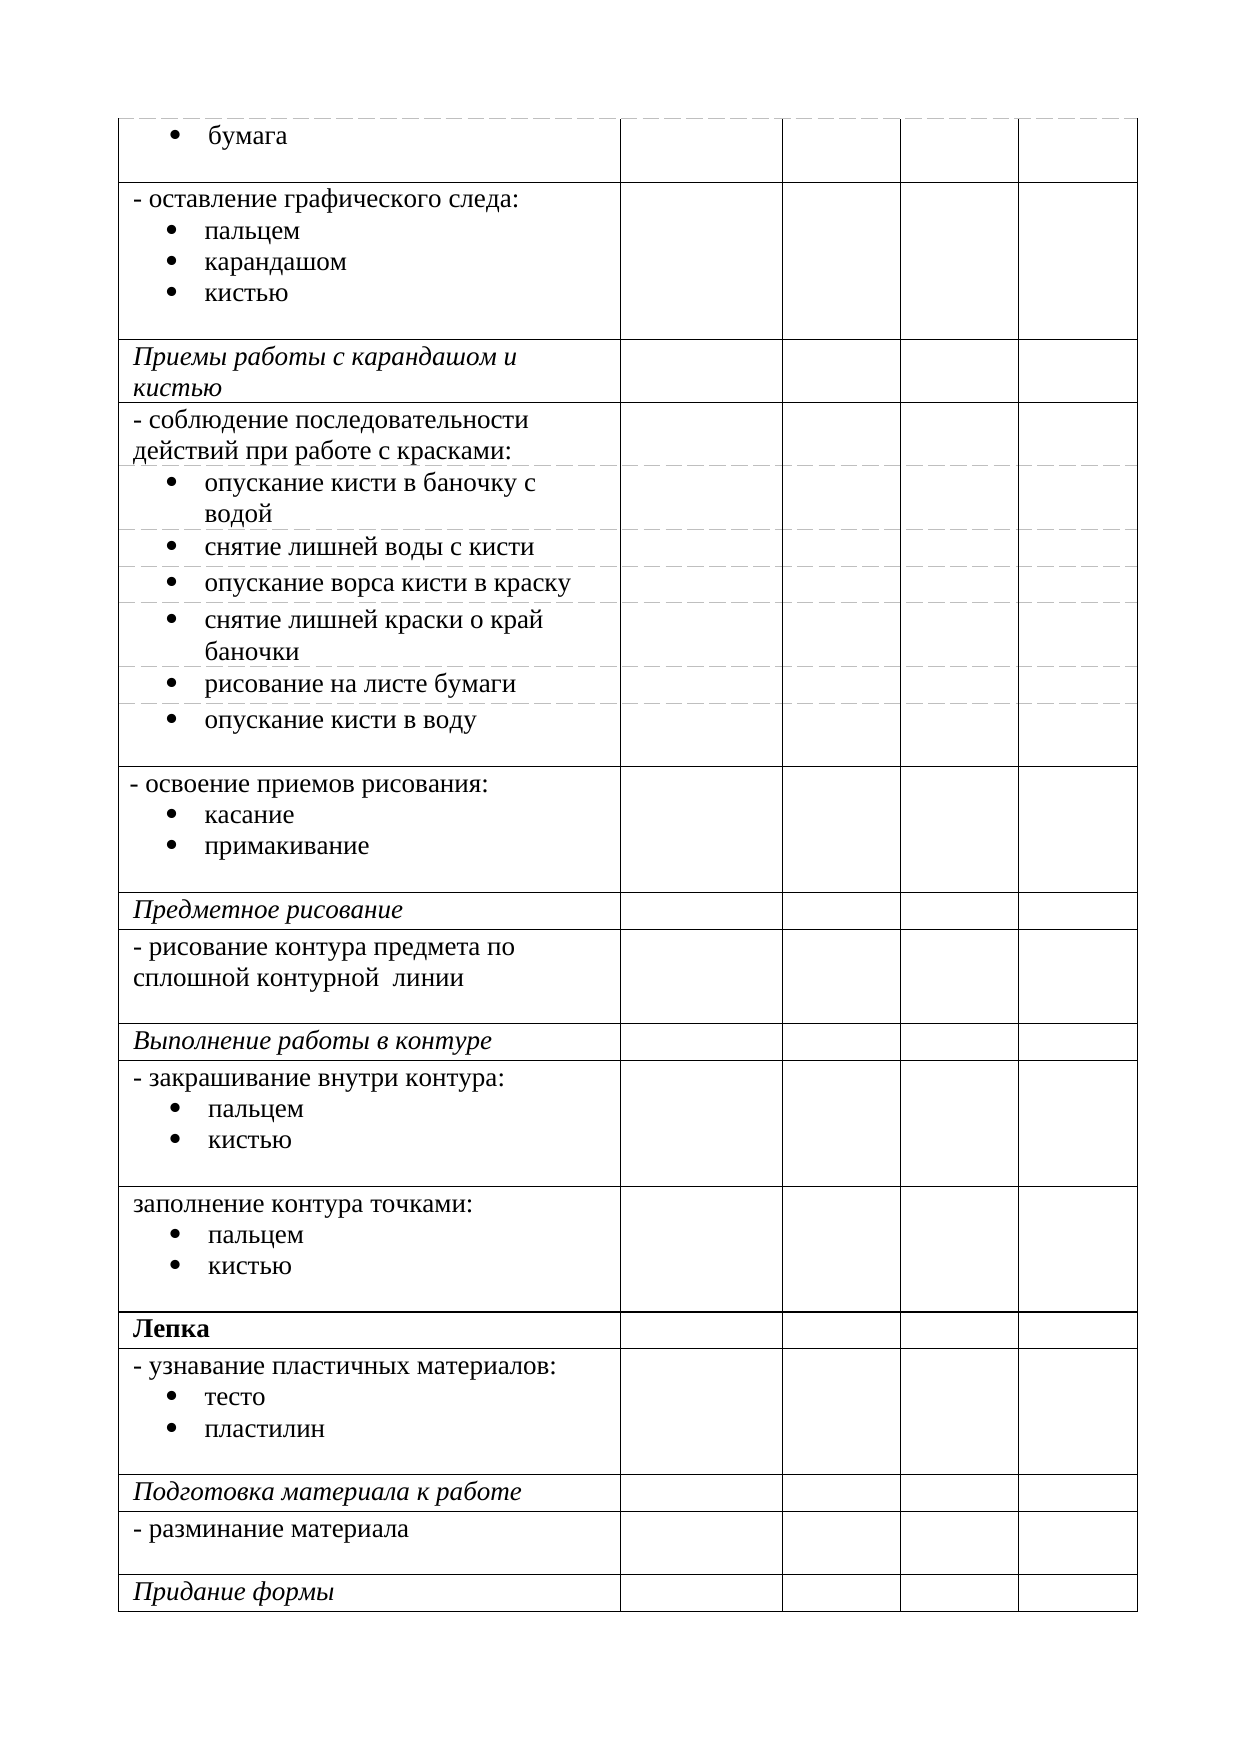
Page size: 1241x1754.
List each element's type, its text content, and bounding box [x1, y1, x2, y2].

table_cell - освоение приемов рисования: касание примакивание [119, 767, 620, 892]
table_cell [783, 1475, 900, 1511]
table_cell [1019, 703, 1137, 766]
table_cell [1019, 465, 1137, 529]
table_cell [783, 602, 900, 666]
table_cell [1019, 1475, 1137, 1511]
table_cell [1019, 1512, 1137, 1574]
table_cell [901, 1061, 1018, 1186]
table_cell [1019, 602, 1137, 666]
table_cell - разминание материала [119, 1512, 620, 1574]
table_cell заполнение контура точками: пальцем кистью [119, 1187, 620, 1311]
table_cell [1019, 1313, 1137, 1348]
table_cell - рисование контура предмета по сплошной контурной линии [119, 930, 620, 1023]
table_cell [1019, 403, 1137, 465]
table_cell [783, 465, 900, 529]
table_cell Придание формы [119, 1575, 620, 1611]
table_cell опускание кисти в баночку с водой [119, 465, 620, 529]
table_cell [1019, 340, 1137, 402]
table_cell Приемы работы с карандашом и кистью [119, 340, 620, 402]
table_cell [901, 1313, 1018, 1348]
table_cell [1019, 183, 1137, 339]
table_cell [1019, 1575, 1137, 1611]
table_cell [621, 1349, 782, 1474]
table_cell [783, 183, 900, 339]
table_cell [901, 340, 1018, 402]
table_cell [621, 403, 782, 465]
table_cell [1019, 893, 1137, 928]
table_cell [901, 403, 1018, 465]
table_cell [621, 465, 782, 529]
table_cell - оставление графического следа: пальцем карандашом кистью [119, 183, 620, 339]
table_cell [621, 529, 782, 566]
table_cell [901, 602, 1018, 666]
table_cell Предметное рисование [119, 893, 620, 928]
table_cell [621, 566, 782, 602]
table_cell [783, 566, 900, 602]
table_cell [783, 893, 900, 928]
table_cell [783, 930, 900, 1023]
table_cell [1019, 1187, 1137, 1311]
table_cell [783, 767, 900, 892]
table_cell [901, 1024, 1018, 1060]
table_cell [783, 1575, 900, 1611]
table_cell [783, 118, 901, 182]
table_cell [1019, 930, 1137, 1023]
table_cell [1019, 1061, 1137, 1186]
table_cell [901, 465, 1018, 529]
table_cell [901, 703, 1018, 766]
table_cell [621, 666, 782, 702]
table_cell [783, 1061, 900, 1186]
table_cell [783, 1512, 900, 1574]
table_cell [783, 403, 900, 465]
table_cell [901, 1575, 1018, 1611]
table_cell [901, 566, 1018, 602]
table_cell Выполнение работы в контуре [119, 1024, 620, 1060]
table_cell [1019, 566, 1137, 602]
table_cell [621, 767, 782, 892]
table_cell [621, 930, 782, 1023]
table_cell [621, 183, 782, 339]
table_cell [621, 1475, 782, 1511]
table_cell [1019, 1024, 1137, 1060]
table_cell [621, 1575, 782, 1611]
table_cell [1019, 529, 1137, 566]
table_cell - узнавание пластичных материалов: тесто пластилин [119, 1349, 620, 1474]
table_cell рисование на листе бумаги [119, 666, 620, 702]
table_cell [1019, 666, 1137, 702]
table_cell [901, 529, 1018, 566]
table_cell - соблюдение последовательности действий при работе с красками: [119, 403, 620, 465]
table_cell [621, 893, 782, 928]
table_cell [901, 1475, 1018, 1511]
table_cell [783, 340, 900, 402]
table_cell Лепка [119, 1313, 620, 1348]
table_cell [621, 118, 782, 182]
table_cell - закрашивание внутри контура: пальцем кистью [119, 1061, 620, 1186]
table_cell [621, 1313, 782, 1348]
table_cell [901, 666, 1018, 702]
table_cell [901, 893, 1018, 928]
table_cell [901, 183, 1018, 339]
table_cell [621, 340, 782, 402]
table_cell [1019, 1349, 1137, 1474]
table_cell [783, 666, 900, 702]
table_cell [621, 703, 782, 766]
table_cell опускание кисти в воду [119, 703, 620, 766]
table_cell [783, 1187, 900, 1311]
table_cell [783, 529, 900, 566]
table_cell [621, 1024, 782, 1060]
table_cell [901, 1349, 1018, 1474]
table_cell опускание ворса кисти в краску [119, 566, 620, 602]
table_cell [901, 1512, 1018, 1574]
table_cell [119, 118, 620, 182]
table_cell [1019, 767, 1137, 892]
table_cell [621, 1512, 782, 1574]
table_cell [783, 1349, 900, 1474]
table_cell снятие лишней краски о край баночки [119, 602, 620, 666]
table_cell снятие лишней воды с кисти [119, 529, 620, 566]
table_cell [901, 118, 1018, 182]
table_cell [783, 1313, 900, 1348]
table_cell [901, 930, 1018, 1023]
table_cell Подготовка материала к работе [119, 1475, 620, 1511]
table_cell [621, 1187, 782, 1311]
table_cell [783, 1024, 900, 1060]
table_cell [1019, 118, 1137, 182]
table_cell [621, 1061, 782, 1186]
table_cell [901, 767, 1018, 892]
table_cell [621, 602, 782, 666]
table_cell [901, 1187, 1018, 1311]
table_cell [783, 703, 900, 766]
